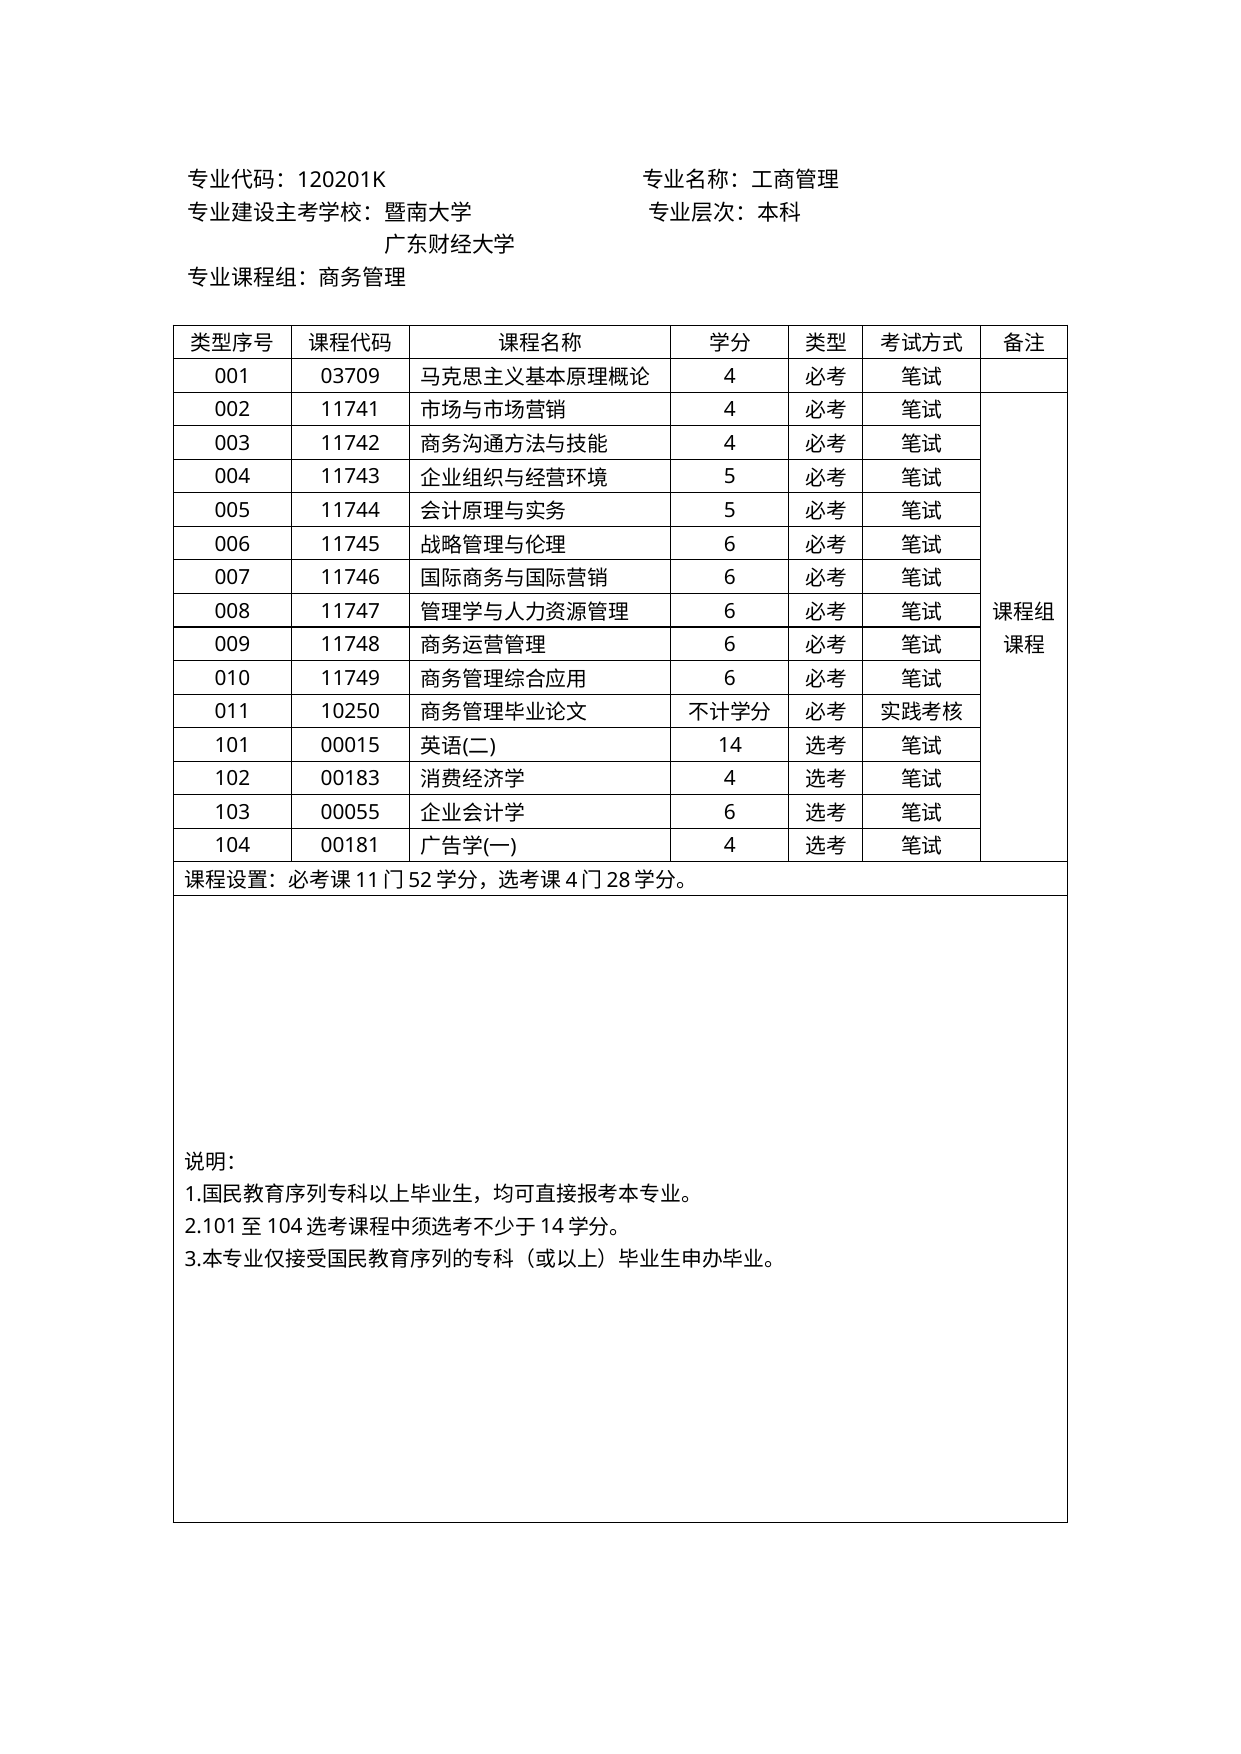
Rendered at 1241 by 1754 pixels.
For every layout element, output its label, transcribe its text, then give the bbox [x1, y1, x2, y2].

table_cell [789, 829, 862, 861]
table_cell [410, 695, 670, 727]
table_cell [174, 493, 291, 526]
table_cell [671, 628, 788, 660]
text 专业建设主考学校：暨南大学 专业层次：本科 [187, 194, 1053, 227]
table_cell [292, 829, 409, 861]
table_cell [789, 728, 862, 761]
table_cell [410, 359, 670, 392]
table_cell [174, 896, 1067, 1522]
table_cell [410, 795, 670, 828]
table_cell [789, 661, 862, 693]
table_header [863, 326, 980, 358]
text 专业代码：120201K 专业名称：工商管理 [187, 162, 1053, 194]
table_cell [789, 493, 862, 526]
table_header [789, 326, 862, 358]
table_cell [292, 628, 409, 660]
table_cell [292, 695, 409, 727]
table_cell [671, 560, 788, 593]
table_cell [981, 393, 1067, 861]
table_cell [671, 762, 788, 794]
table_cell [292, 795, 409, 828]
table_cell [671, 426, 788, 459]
text 专业课程组：商务管理 [187, 259, 1053, 292]
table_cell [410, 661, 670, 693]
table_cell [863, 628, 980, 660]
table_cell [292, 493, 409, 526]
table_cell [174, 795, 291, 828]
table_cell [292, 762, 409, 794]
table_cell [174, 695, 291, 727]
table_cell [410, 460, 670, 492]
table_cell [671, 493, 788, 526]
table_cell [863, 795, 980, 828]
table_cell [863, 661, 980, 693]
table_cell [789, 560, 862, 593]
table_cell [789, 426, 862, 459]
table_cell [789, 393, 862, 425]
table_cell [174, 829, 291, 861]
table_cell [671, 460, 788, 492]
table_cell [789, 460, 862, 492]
text 广东财经大学 [187, 227, 1053, 259]
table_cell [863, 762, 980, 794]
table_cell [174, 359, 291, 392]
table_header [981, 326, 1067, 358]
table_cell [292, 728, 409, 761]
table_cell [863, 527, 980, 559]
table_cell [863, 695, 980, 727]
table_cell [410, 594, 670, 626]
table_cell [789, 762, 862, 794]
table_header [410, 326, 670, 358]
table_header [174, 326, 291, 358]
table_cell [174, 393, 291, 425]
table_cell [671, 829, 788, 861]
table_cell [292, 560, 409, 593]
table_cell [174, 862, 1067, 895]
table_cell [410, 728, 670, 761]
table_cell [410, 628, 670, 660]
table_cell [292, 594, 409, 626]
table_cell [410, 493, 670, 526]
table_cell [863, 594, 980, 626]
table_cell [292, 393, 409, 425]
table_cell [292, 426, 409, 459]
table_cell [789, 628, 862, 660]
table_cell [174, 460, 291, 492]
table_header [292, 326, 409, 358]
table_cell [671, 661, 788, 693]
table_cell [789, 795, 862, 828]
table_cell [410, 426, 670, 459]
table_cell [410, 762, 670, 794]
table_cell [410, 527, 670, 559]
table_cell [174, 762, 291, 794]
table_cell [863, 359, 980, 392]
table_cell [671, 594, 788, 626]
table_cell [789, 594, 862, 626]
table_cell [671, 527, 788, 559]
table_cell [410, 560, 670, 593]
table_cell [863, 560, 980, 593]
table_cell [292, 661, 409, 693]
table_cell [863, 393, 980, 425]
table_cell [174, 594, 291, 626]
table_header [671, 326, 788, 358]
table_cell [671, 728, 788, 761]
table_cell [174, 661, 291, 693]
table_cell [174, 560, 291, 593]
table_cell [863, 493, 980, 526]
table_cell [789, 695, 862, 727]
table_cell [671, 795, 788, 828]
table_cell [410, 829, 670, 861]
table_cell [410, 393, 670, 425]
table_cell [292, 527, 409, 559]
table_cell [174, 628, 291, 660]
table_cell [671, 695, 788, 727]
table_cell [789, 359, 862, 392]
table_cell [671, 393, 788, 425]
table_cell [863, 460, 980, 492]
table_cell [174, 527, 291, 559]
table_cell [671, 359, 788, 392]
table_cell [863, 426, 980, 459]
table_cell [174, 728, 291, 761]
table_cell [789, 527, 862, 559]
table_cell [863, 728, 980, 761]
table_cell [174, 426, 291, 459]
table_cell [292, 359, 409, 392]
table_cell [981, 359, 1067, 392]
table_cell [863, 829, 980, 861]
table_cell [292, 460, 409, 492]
